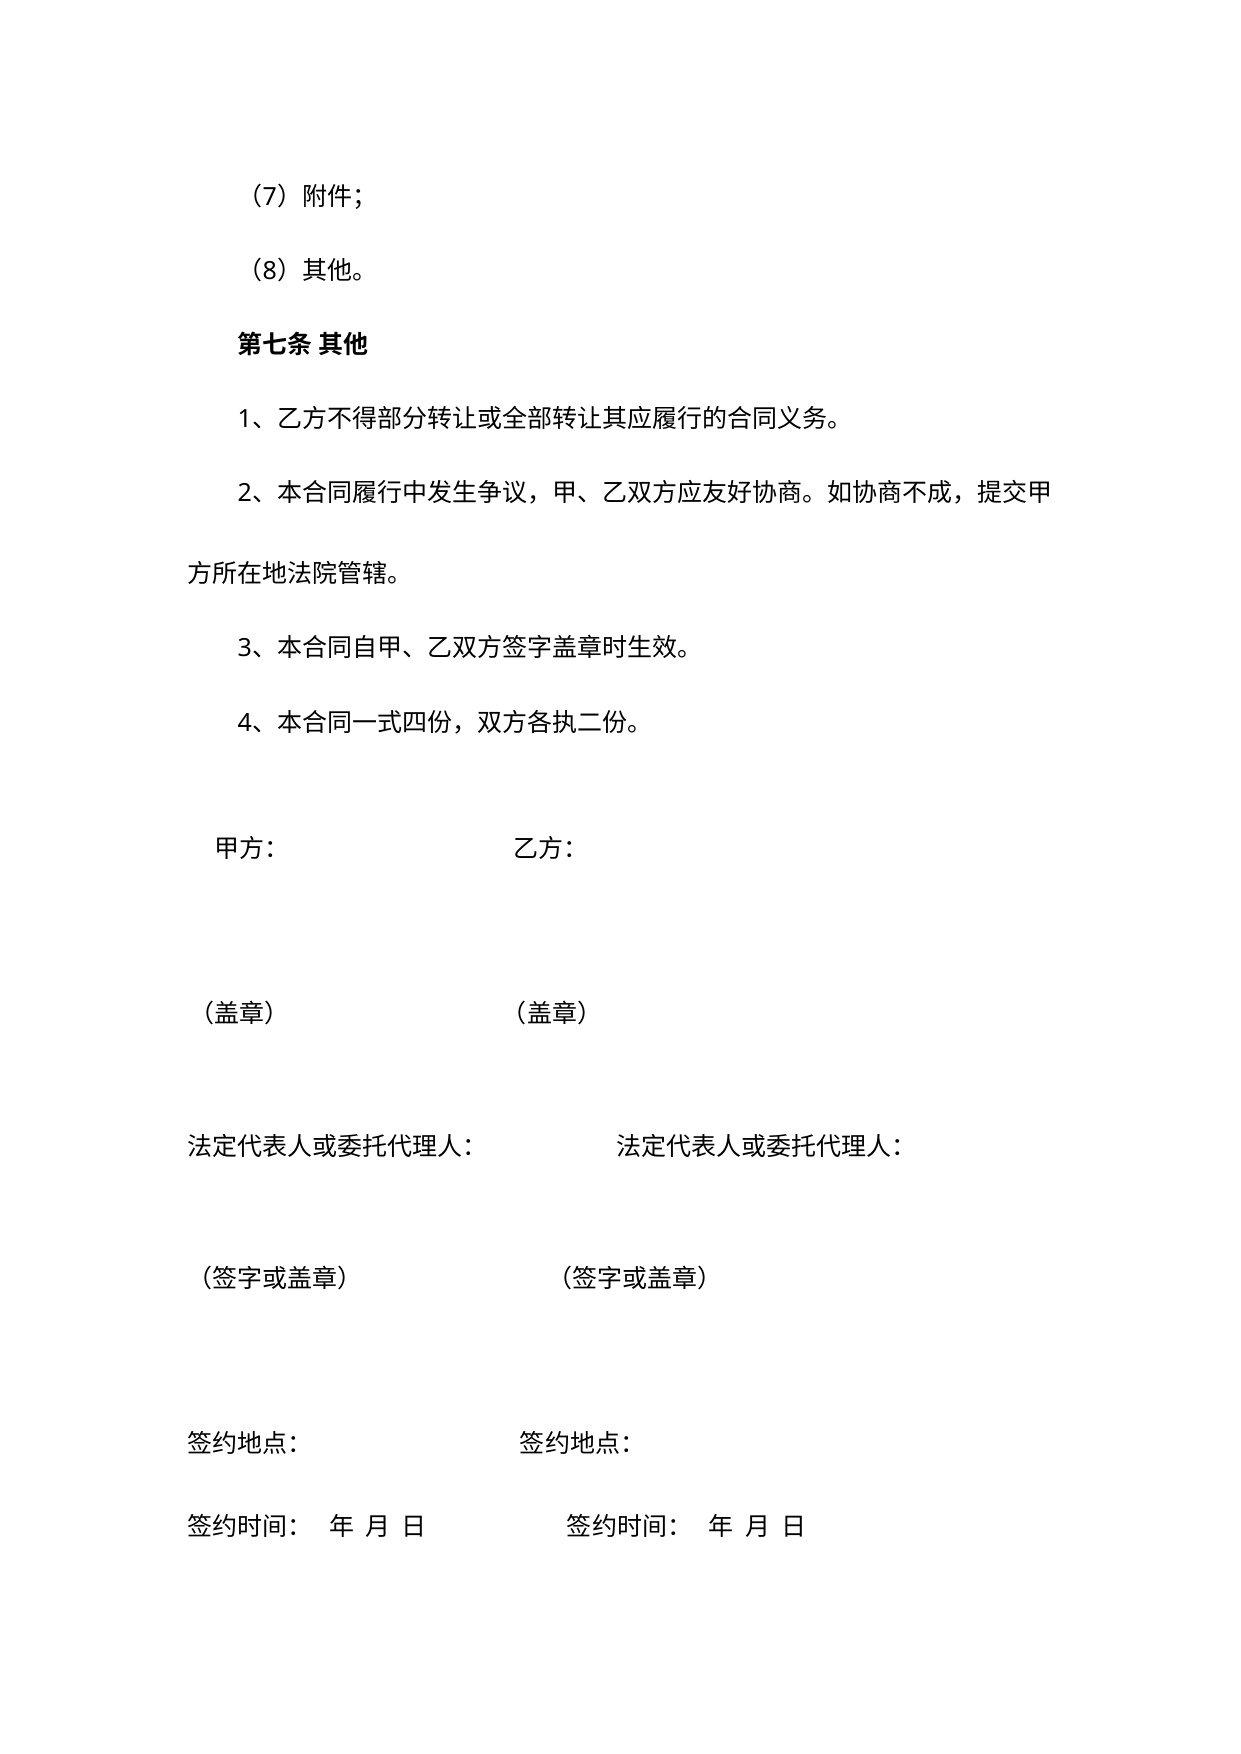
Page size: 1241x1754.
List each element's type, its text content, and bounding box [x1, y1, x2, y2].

text （7）附件； [187, 162, 1053, 227]
text 3、本合同自甲、乙双方签字盖章时生效。 [187, 613, 1053, 678]
text （8）其他。 [187, 236, 1053, 301]
text 签约地点： 签约地点： [187, 1409, 1053, 1474]
text 1、乙方不得部分转让或全部转让其应履行的合同义务。 [187, 384, 1053, 449]
text （签字或盖章） （签字或盖章） [187, 1244, 1053, 1309]
text 甲方： 乙方： [214, 814, 1045, 879]
text 第七条 其他 [187, 310, 1053, 375]
text 签约时间： 年 月 日 签约时间： 年 月 日 [187, 1492, 1053, 1557]
text （盖章） （盖章） [187, 979, 1045, 1044]
text 法定代表人或委托代理人： 法定代表人或委托代理人： [187, 1112, 1053, 1177]
text 2、本合同履行中发生争议，甲、乙双方应友好协商。如协商不成，提交甲方所在地法院管辖。 [187, 458, 1053, 604]
text 4、本合同一式四份，双方各执二份。 [187, 688, 1053, 753]
